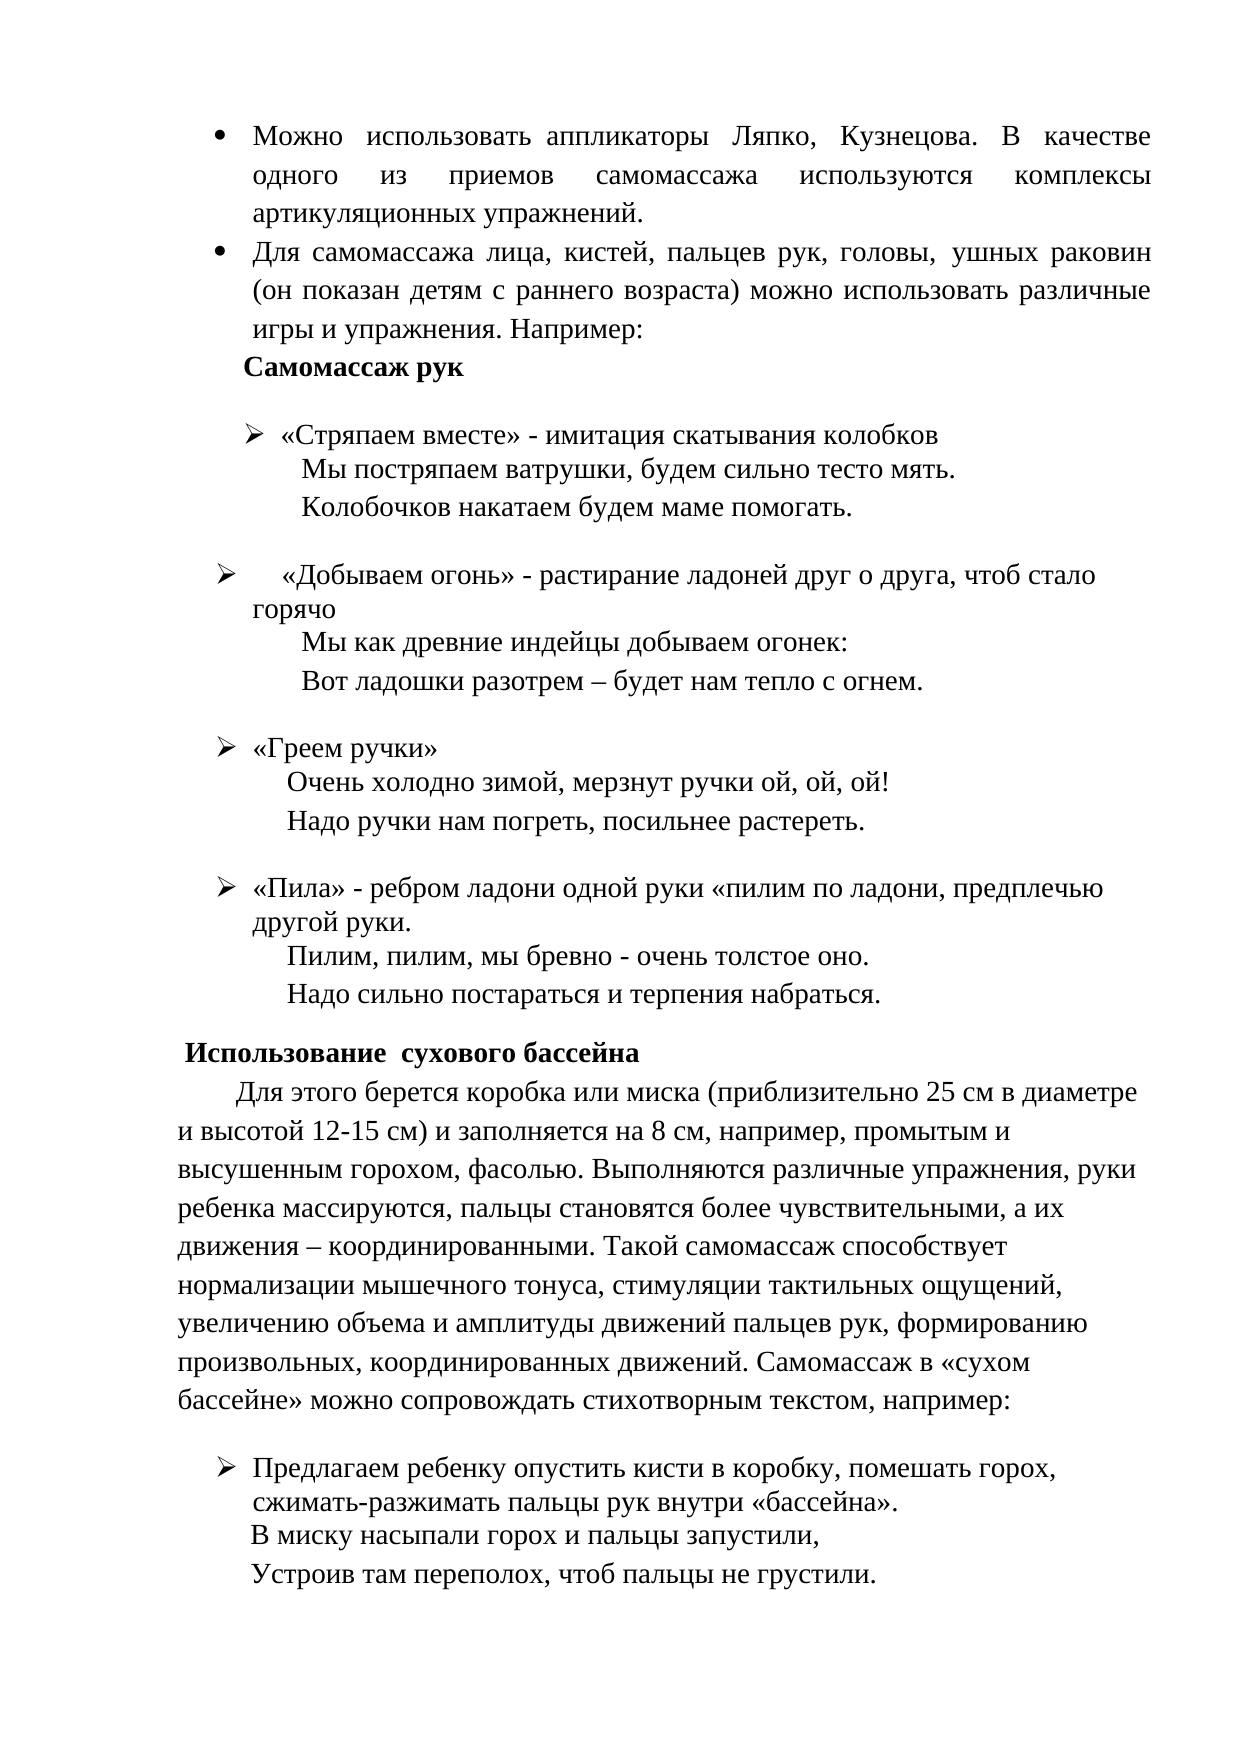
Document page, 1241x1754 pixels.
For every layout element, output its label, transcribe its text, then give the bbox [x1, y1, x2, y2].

text Пилим, пилим, мы бревно - очень толстое оно. [177, 938, 1152, 971]
list «Добываем огонь» - растирание ладоней друг о друга, чтоб стало горячо [215, 557, 1152, 624]
list Для самомассажа лица, кистей, пальцев рук, головы, ушных раковин (он показан детям с раннего возраста) можно использовать различные игры и упражнения. Например: [215, 234, 1152, 344]
text Надо сильно постараться и терпения набраться. [177, 976, 1152, 1010]
list Можно использовать аппликаторы Ляпко, Кузнецова. В качестве одного из приемов самомассажа используются комплексы артикуляционных упражнений. [215, 118, 1152, 229]
list «Греем ручки» [215, 731, 1152, 764]
text Устроив там переполох, чтоб пальцы не грустили. [177, 1556, 1152, 1589]
text Очень холодно зимой, мерзнут ручки ой, ой, ой! [177, 764, 1152, 798]
text В миску насыпали горох и пальцы запустили, [177, 1517, 1152, 1551]
text Мы как древние индейцы добываем огонек: [177, 624, 1152, 658]
text Надо ручки нам погреть, посильнее растереть. [177, 803, 1152, 836]
text Вот ладошки разотрем – будет нам тепло с огнем. [177, 663, 1152, 696]
list Предлагаем ребенку опустить кисти в коробку, помешать горох, сжимать-разжимать пальцы рук внутри «бассейна». [215, 1450, 1152, 1517]
text Колобочков накатаем будем маме помогать. [177, 489, 1152, 523]
list «Пила» - ребром ладони одной руки «пилим по ладони, предплечью другой руки. [215, 871, 1152, 938]
list «Стряпаем вместе» - имитация скатывания колобков [243, 417, 1152, 451]
text Использование сухового бассейна [177, 1036, 1152, 1069]
text Мы постряпаем ватрушки, будем сильно тесто мять. [177, 451, 1152, 484]
text Самомассаж рук [177, 349, 1152, 383]
text Для этого берется коробка или миска (приблизительно 25 см в диаметре и высотой 12-15 см) и заполняется на 8 см, например, промытым и высушенным горохом, фасолью. Выполняются различные упражнения, руки ребенка массируются, пальцы становятся более чувствительными, а их движения – координированными. Такой самомассаж способствует нормализации мышечного тонуса, стимуляции тактильных ощущений, увеличению объема и амплитуды движений пальцев рук, формированию произвольных, координированных движений. Самомассаж в «сухом бассейне» можно сопровождать стихотворным текстом, например: [177, 1074, 1152, 1416]
